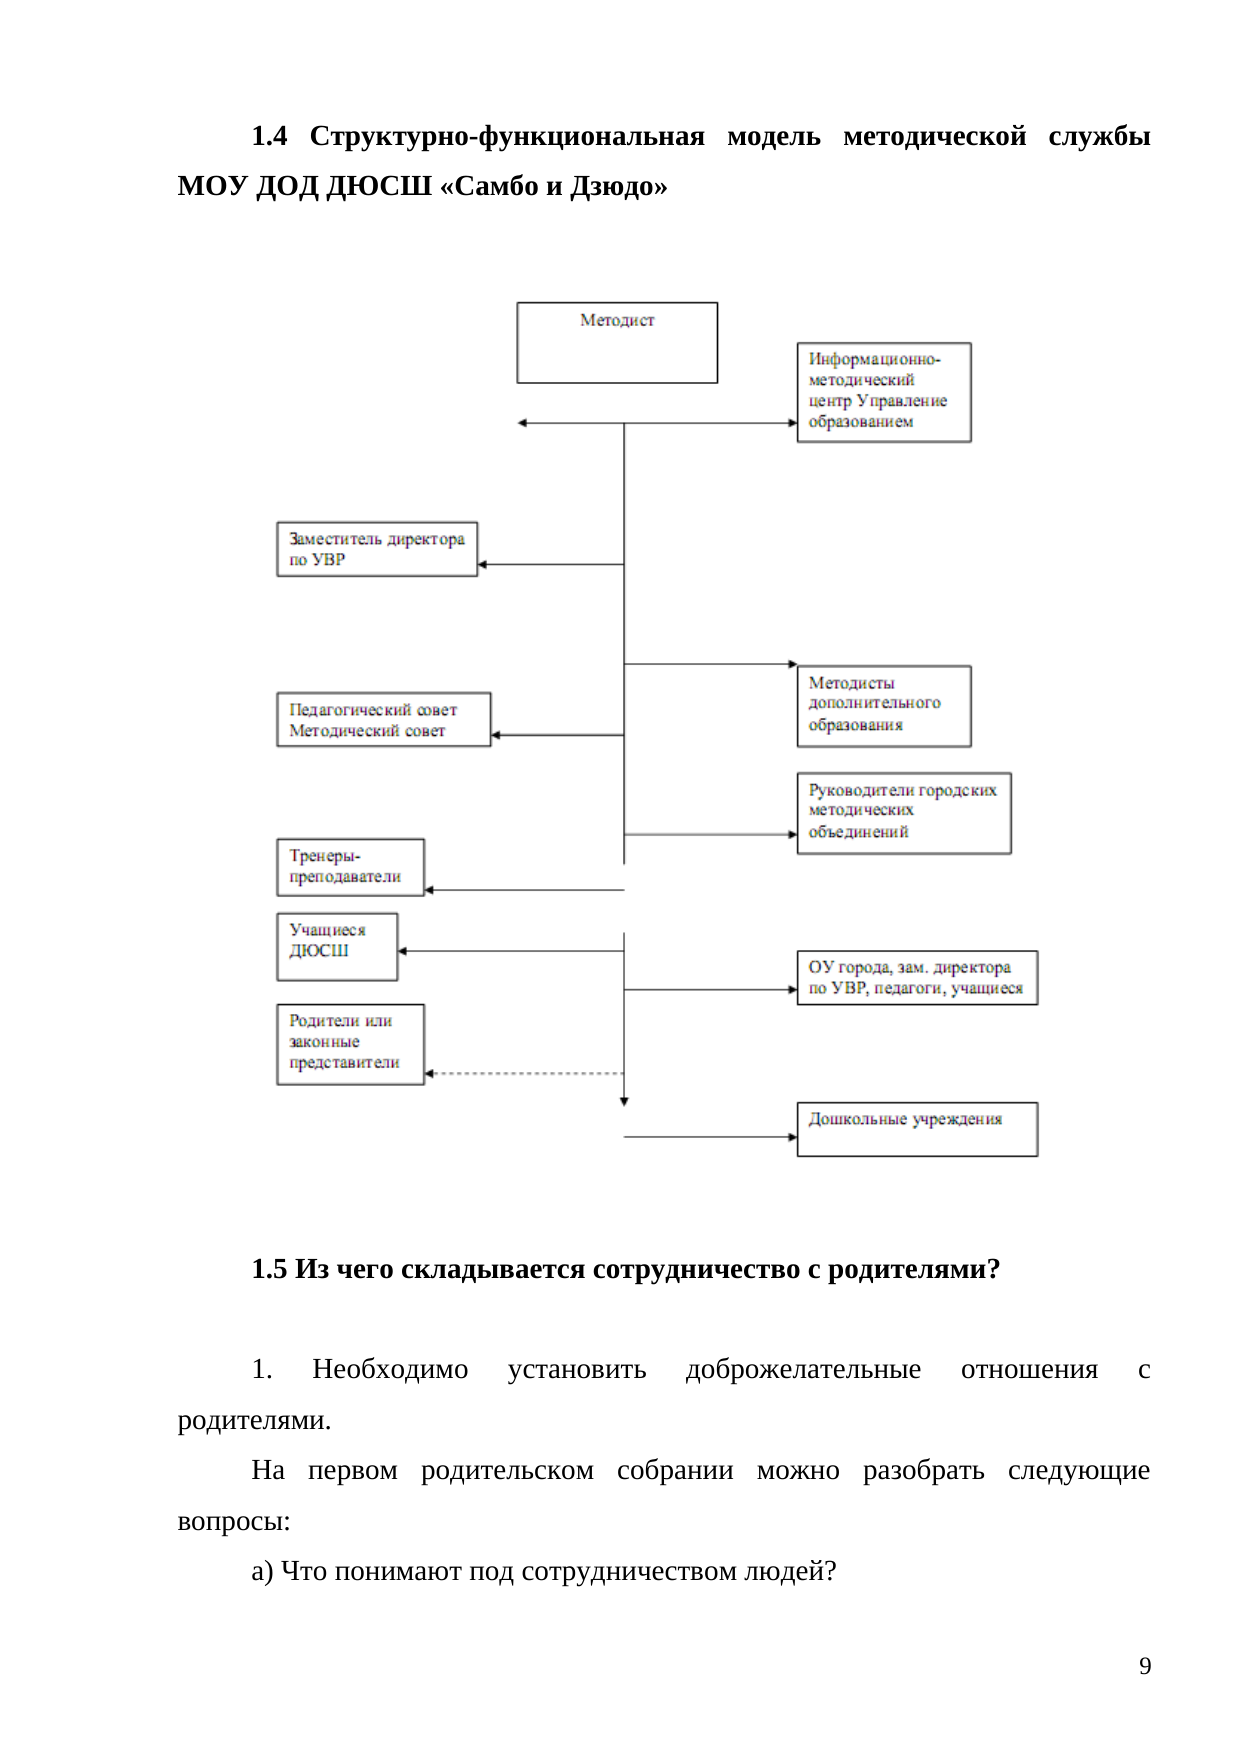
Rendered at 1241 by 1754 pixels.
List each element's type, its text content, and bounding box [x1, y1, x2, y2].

text 1.5 Из чего складывается сотрудничество с родителями? [177, 1251, 1152, 1284]
text На первом родительском собрании можно разобрать следующие вопросы: [177, 1452, 1152, 1536]
picture [251, 268, 1048, 1187]
subtitle 1.4 Структурно-функциональная модель методической службы МОУ ДОД ДЮСШ «Самбо и Дзюдо» [177, 118, 1152, 202]
text а) Что понимают под сотрудничеством людей? [177, 1553, 1152, 1586]
text 1. Необходимо установить доброжелательные отношения с родителями. [177, 1352, 1152, 1436]
